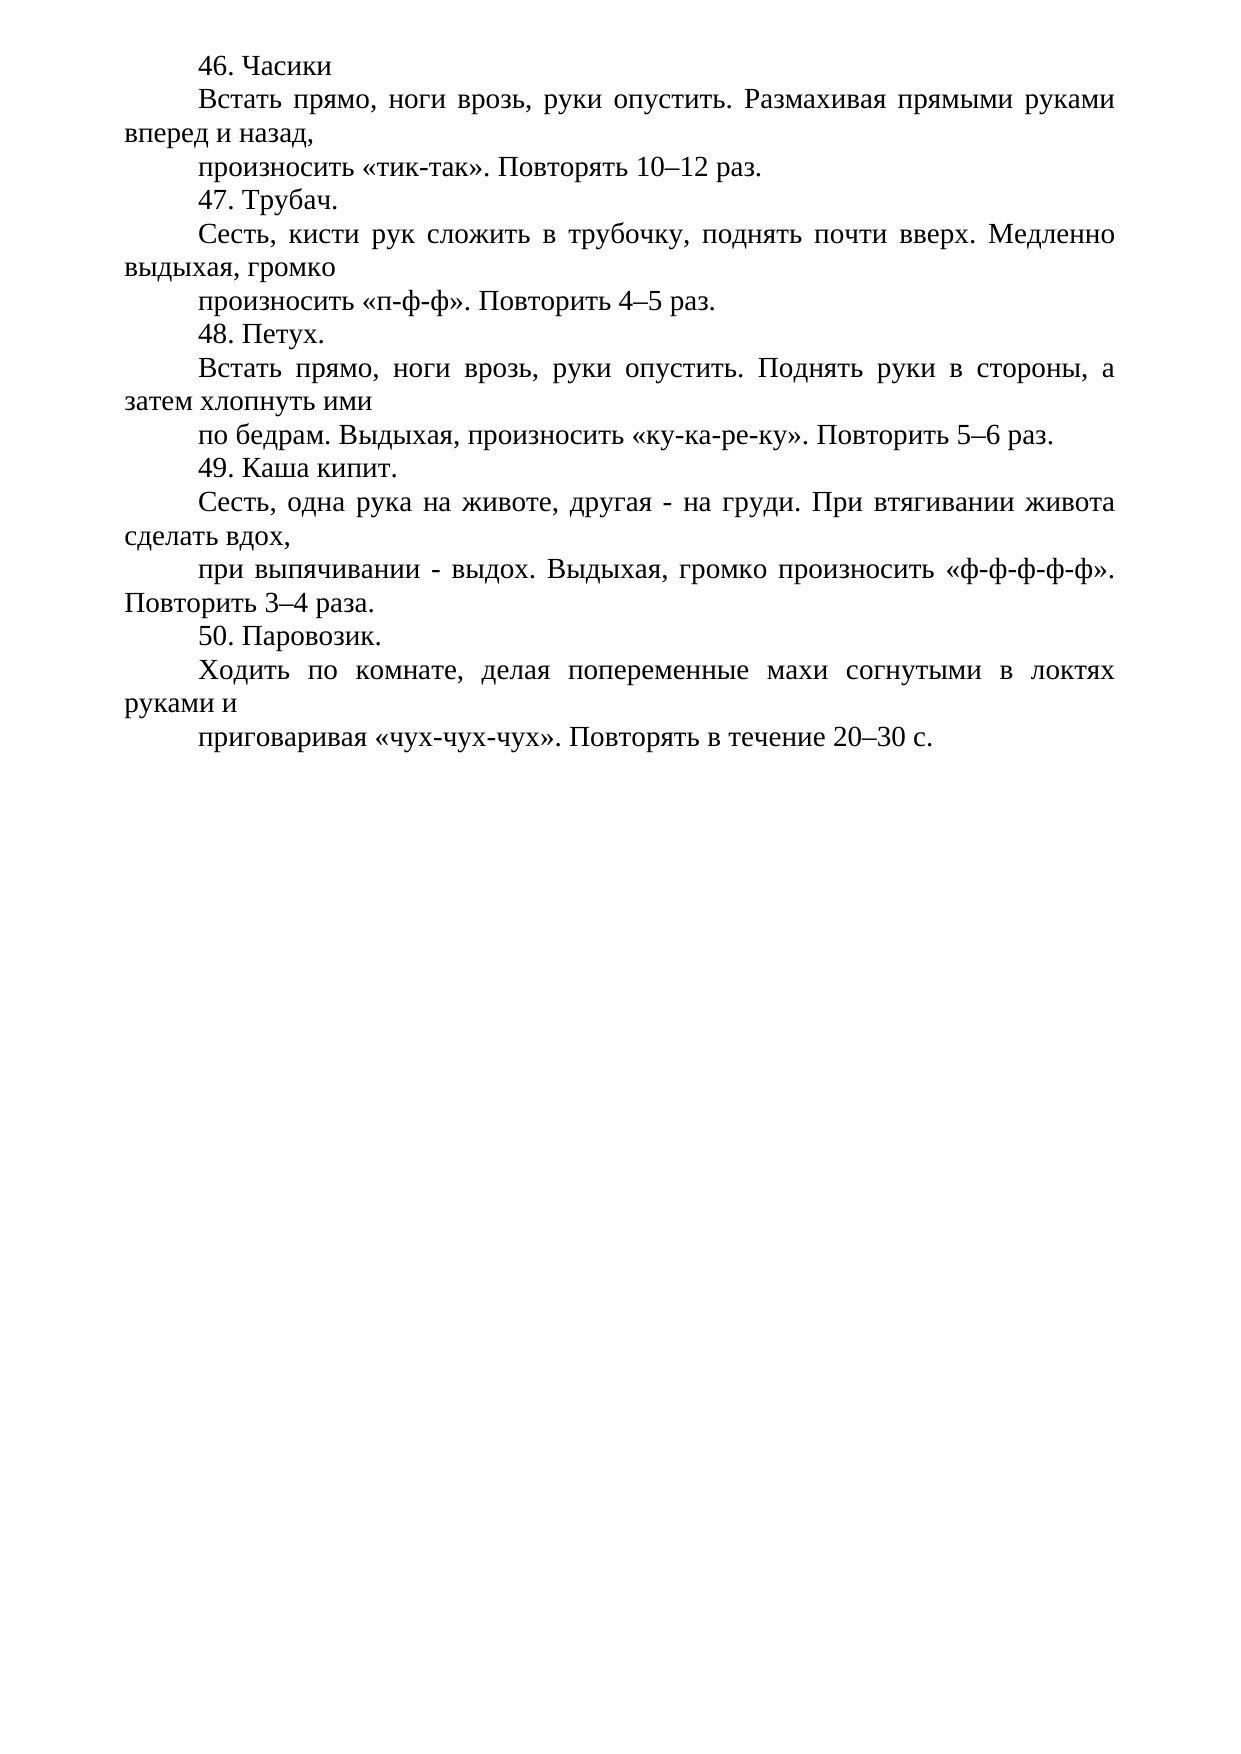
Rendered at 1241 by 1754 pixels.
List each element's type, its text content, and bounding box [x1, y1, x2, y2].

text произносить «п-ф-ф». Повторить 4–5 раз. [124, 283, 1116, 316]
text Ходить по комнате, делая попеременные махи согнутыми в локтях руками и [124, 652, 1116, 719]
text 48. Петух. [124, 316, 1116, 350]
text Встать прямо, ноги врозь, руки опустить. Размахивая прямыми руками вперед и назад, [124, 82, 1116, 149]
text Сесть, одна рука на животе, другая - на груди. При втягивании живота сделать вдох, [124, 484, 1116, 551]
text 46. Часики [124, 48, 1116, 82]
text приговаривая «чух-чух-чух». Повторять в течение 20–30 с. [124, 719, 1116, 752]
text 49. Каша кипит. [124, 451, 1116, 484]
text при выпячивании - выдох. Выдыхая, громко произносить «ф-ф-ф-ф-ф». Повторить 3–4 раза. [124, 551, 1116, 618]
text Встать прямо, ноги врозь, руки опустить. Поднять руки в стороны, а затем хлопнуть ими [124, 350, 1116, 417]
text произносить «тик-так». Повторять 10–12 раз. [124, 149, 1116, 182]
text 50. Паровозик. [124, 618, 1116, 652]
text 47. Трубач. [124, 182, 1116, 216]
text Сесть, кисти рук сложить в трубочку, поднять почти вверх. Медленно выдыхая, громко [124, 216, 1116, 283]
text по бедрам. Выдыхая, произносить «ку-ка-ре-ку». Повторить 5–6 раз. [124, 417, 1116, 451]
